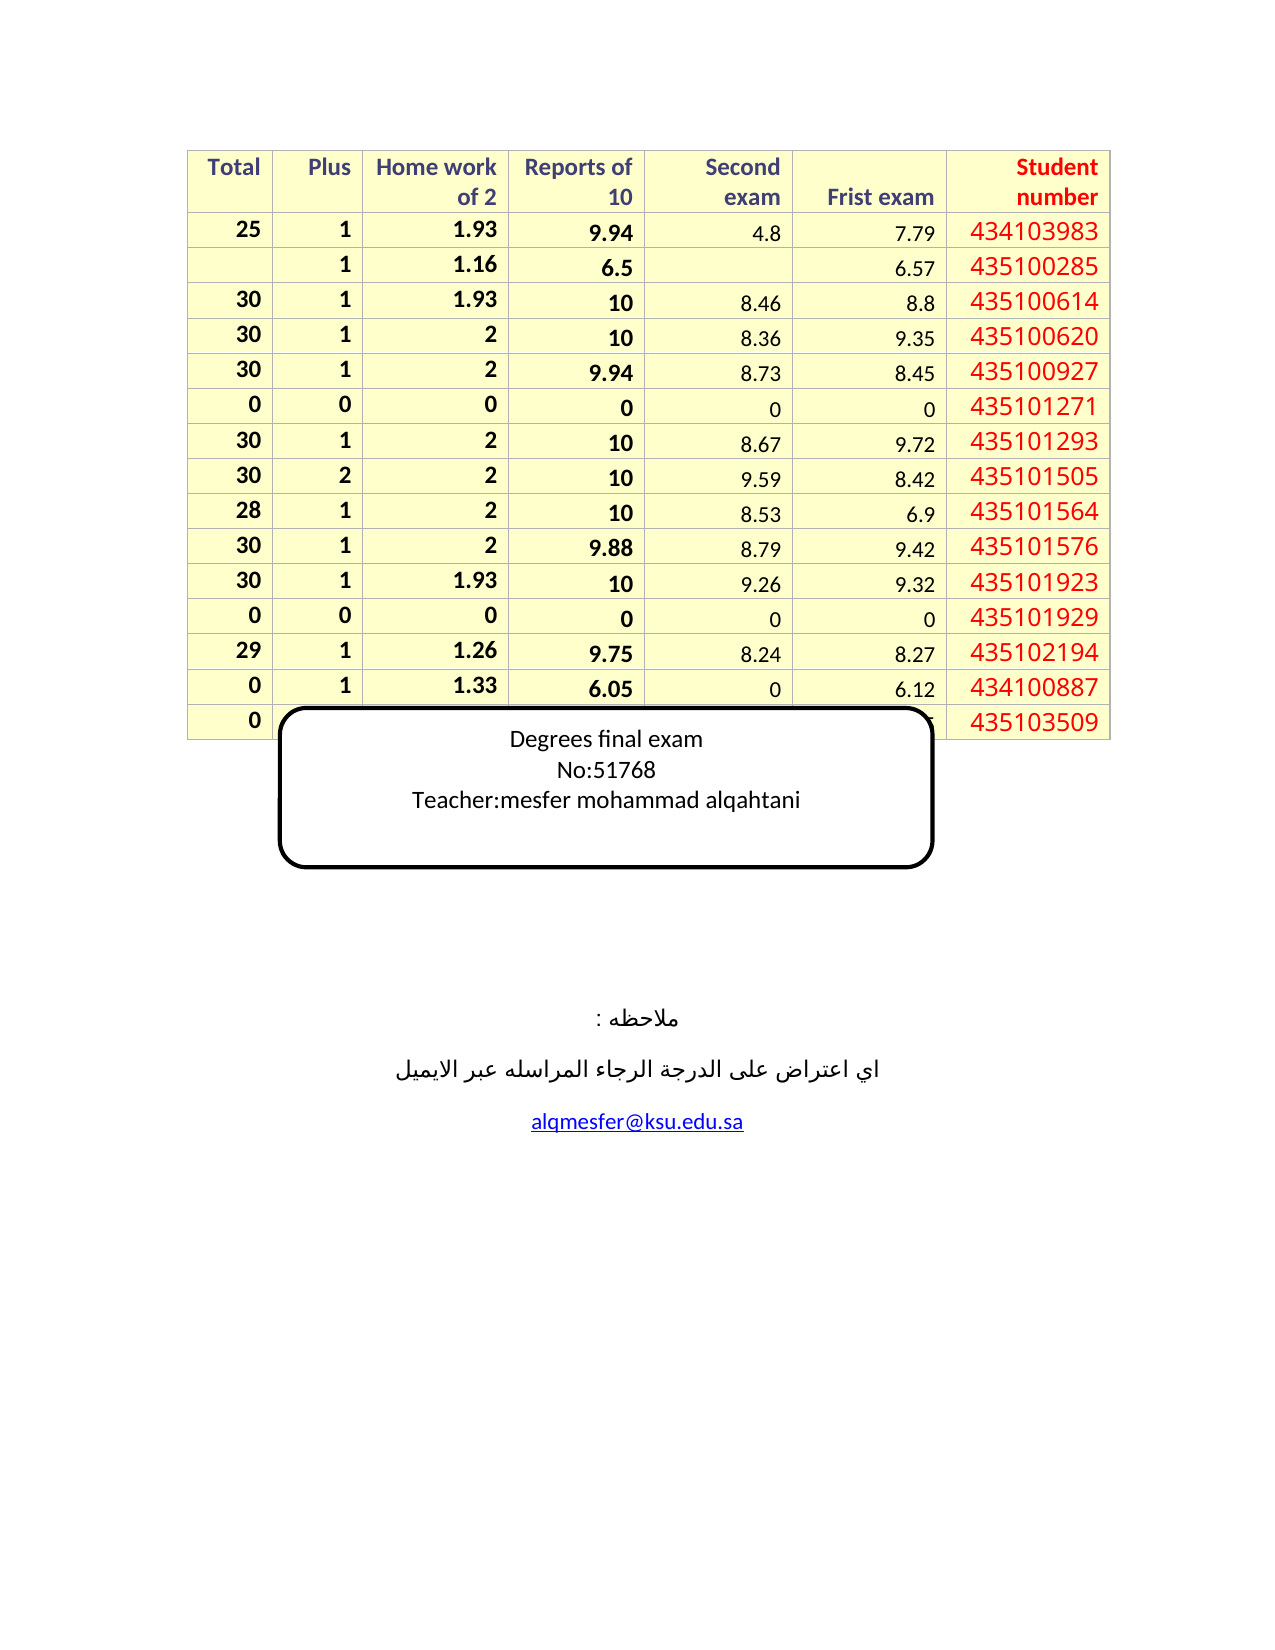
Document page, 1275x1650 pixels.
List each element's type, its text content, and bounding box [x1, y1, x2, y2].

table_cell 29 [188, 634, 272, 668]
table_cell 0 [645, 389, 792, 423]
table_cell 435100285 [947, 248, 1109, 282]
text اي اعتراض على الدرجة الرجاء المراسله عبر الايميل [187, 1056, 1087, 1082]
table_header Home work of 2 [363, 151, 508, 212]
table_cell 10 [509, 424, 644, 458]
table_cell 1 [273, 319, 362, 352]
table_cell 435101271 [947, 389, 1109, 423]
table_cell 0 [273, 599, 362, 633]
table_cell 0 [509, 599, 644, 633]
table_cell 435100620 [947, 319, 1109, 352]
table_cell 1 [273, 283, 362, 317]
table_header Student number [947, 151, 1109, 212]
table_cell 1.26 [363, 634, 508, 668]
table_cell 8.8 [793, 283, 946, 317]
table_cell 1 [273, 634, 362, 668]
table_cell 1 [273, 564, 362, 598]
table_cell 8.45 [793, 354, 946, 388]
table_cell 2 [273, 459, 362, 493]
table_cell 1.93 [363, 564, 508, 598]
table_header Plus [273, 151, 362, 212]
table_cell 9.32 [793, 564, 946, 598]
table_cell 435101293 [947, 424, 1109, 458]
table_cell 8.67 [645, 424, 792, 458]
table_cell 0 [793, 599, 946, 633]
table_cell 1 [273, 494, 362, 528]
table_cell 9.94 [509, 213, 644, 247]
table_cell 0 [188, 670, 272, 703]
table_header Reports of 10 [509, 151, 644, 212]
table_header Frist exam [793, 151, 946, 212]
table_cell 9.55 [907, 705, 946, 739]
table_cell 9.59 [645, 459, 792, 493]
table_cell 1 [273, 248, 362, 282]
table_cell 25 [188, 213, 272, 247]
table_cell 8.24 [645, 634, 792, 668]
table_cell 8.79 [645, 529, 792, 563]
table_cell 10 [509, 319, 644, 352]
text ملاحظه : [187, 1005, 1087, 1031]
table_cell 435100927 [947, 354, 1109, 388]
table_cell 0 [188, 389, 272, 423]
table_cell 2 [363, 459, 508, 493]
table_cell 30 [188, 459, 272, 493]
table_cell 1.93 [363, 283, 508, 317]
table_cell 0 [363, 389, 508, 423]
table_cell 4.8 [645, 213, 792, 247]
table_cell 1 [273, 354, 362, 388]
table_cell 0 [188, 599, 272, 633]
text alqmesfer@ksu.edu.sa [187, 1107, 1087, 1135]
table_header Total [188, 151, 272, 212]
table_cell 30 [188, 319, 272, 352]
table_cell [645, 248, 792, 282]
table_cell 1 [273, 705, 303, 739]
table_cell 10 [509, 564, 644, 598]
table_cell 2 [363, 529, 508, 563]
table_cell 6.9 [793, 494, 946, 528]
table_cell 8.36 [645, 319, 792, 352]
table_cell 0 [509, 389, 644, 423]
table_cell 0 [645, 599, 792, 633]
table_cell 9.72 [793, 424, 946, 458]
table_cell 1 [273, 529, 362, 563]
table_cell 0 [188, 705, 272, 739]
table_cell 9.42 [793, 529, 946, 563]
table_header Second exam [645, 151, 792, 212]
table_cell 30 [188, 564, 272, 598]
table_cell 435103509 [947, 705, 1109, 739]
table_cell 1.16 [363, 248, 508, 282]
table_cell 10 [509, 494, 644, 528]
table_cell 30 [188, 283, 272, 317]
table_cell 435100614 [947, 283, 1109, 317]
table_cell 28 [188, 494, 272, 528]
table_cell 1 [273, 670, 362, 703]
table_cell 0 [273, 389, 362, 423]
table_cell 0 [363, 599, 508, 633]
table_cell 7.79 [793, 213, 946, 247]
table_cell 6.57 [793, 248, 946, 282]
table_cell 434100887 [947, 670, 1109, 703]
table_cell 30 [188, 424, 272, 458]
table_cell 435101929 [947, 599, 1109, 633]
table_cell 435102194 [947, 634, 1109, 668]
table_cell 0 [793, 389, 946, 423]
table_cell 2 [363, 319, 508, 352]
table_cell 1.93 [363, 213, 508, 247]
table_cell 2 [363, 424, 508, 458]
table_cell 1 [273, 424, 362, 458]
table_cell 8.53 [645, 494, 792, 528]
table_cell 8.73 [645, 354, 792, 388]
table_cell 6.05 [509, 670, 644, 703]
table_cell 9.35 [793, 319, 946, 352]
table_cell 434103983 [947, 213, 1109, 247]
table_cell 435101564 [947, 494, 1109, 528]
table_cell 10 [509, 283, 644, 317]
table_cell 435101505 [947, 459, 1109, 493]
table_cell 6.12 [793, 670, 946, 703]
table_cell 9.26 [645, 564, 792, 598]
table_cell 9.75 [509, 634, 644, 668]
table_cell 1 [273, 213, 362, 247]
table_cell [188, 248, 272, 282]
table_cell 10 [509, 459, 644, 493]
table_cell 9.94 [509, 354, 644, 388]
table_cell 8.27 [793, 634, 946, 668]
table_cell 6.5 [509, 248, 644, 282]
table_cell 435101576 [947, 529, 1109, 563]
table_cell 30 [188, 529, 272, 563]
table_cell 30 [188, 354, 272, 388]
table_cell 2 [363, 354, 508, 388]
table_cell 1.33 [363, 670, 508, 703]
table_cell 435101923 [947, 564, 1109, 598]
table_cell 8.42 [793, 459, 946, 493]
table_cell 0 [645, 670, 792, 703]
table_cell 9.88 [509, 529, 644, 563]
table_cell 2 [363, 494, 508, 528]
table_cell 8.46 [645, 283, 792, 317]
